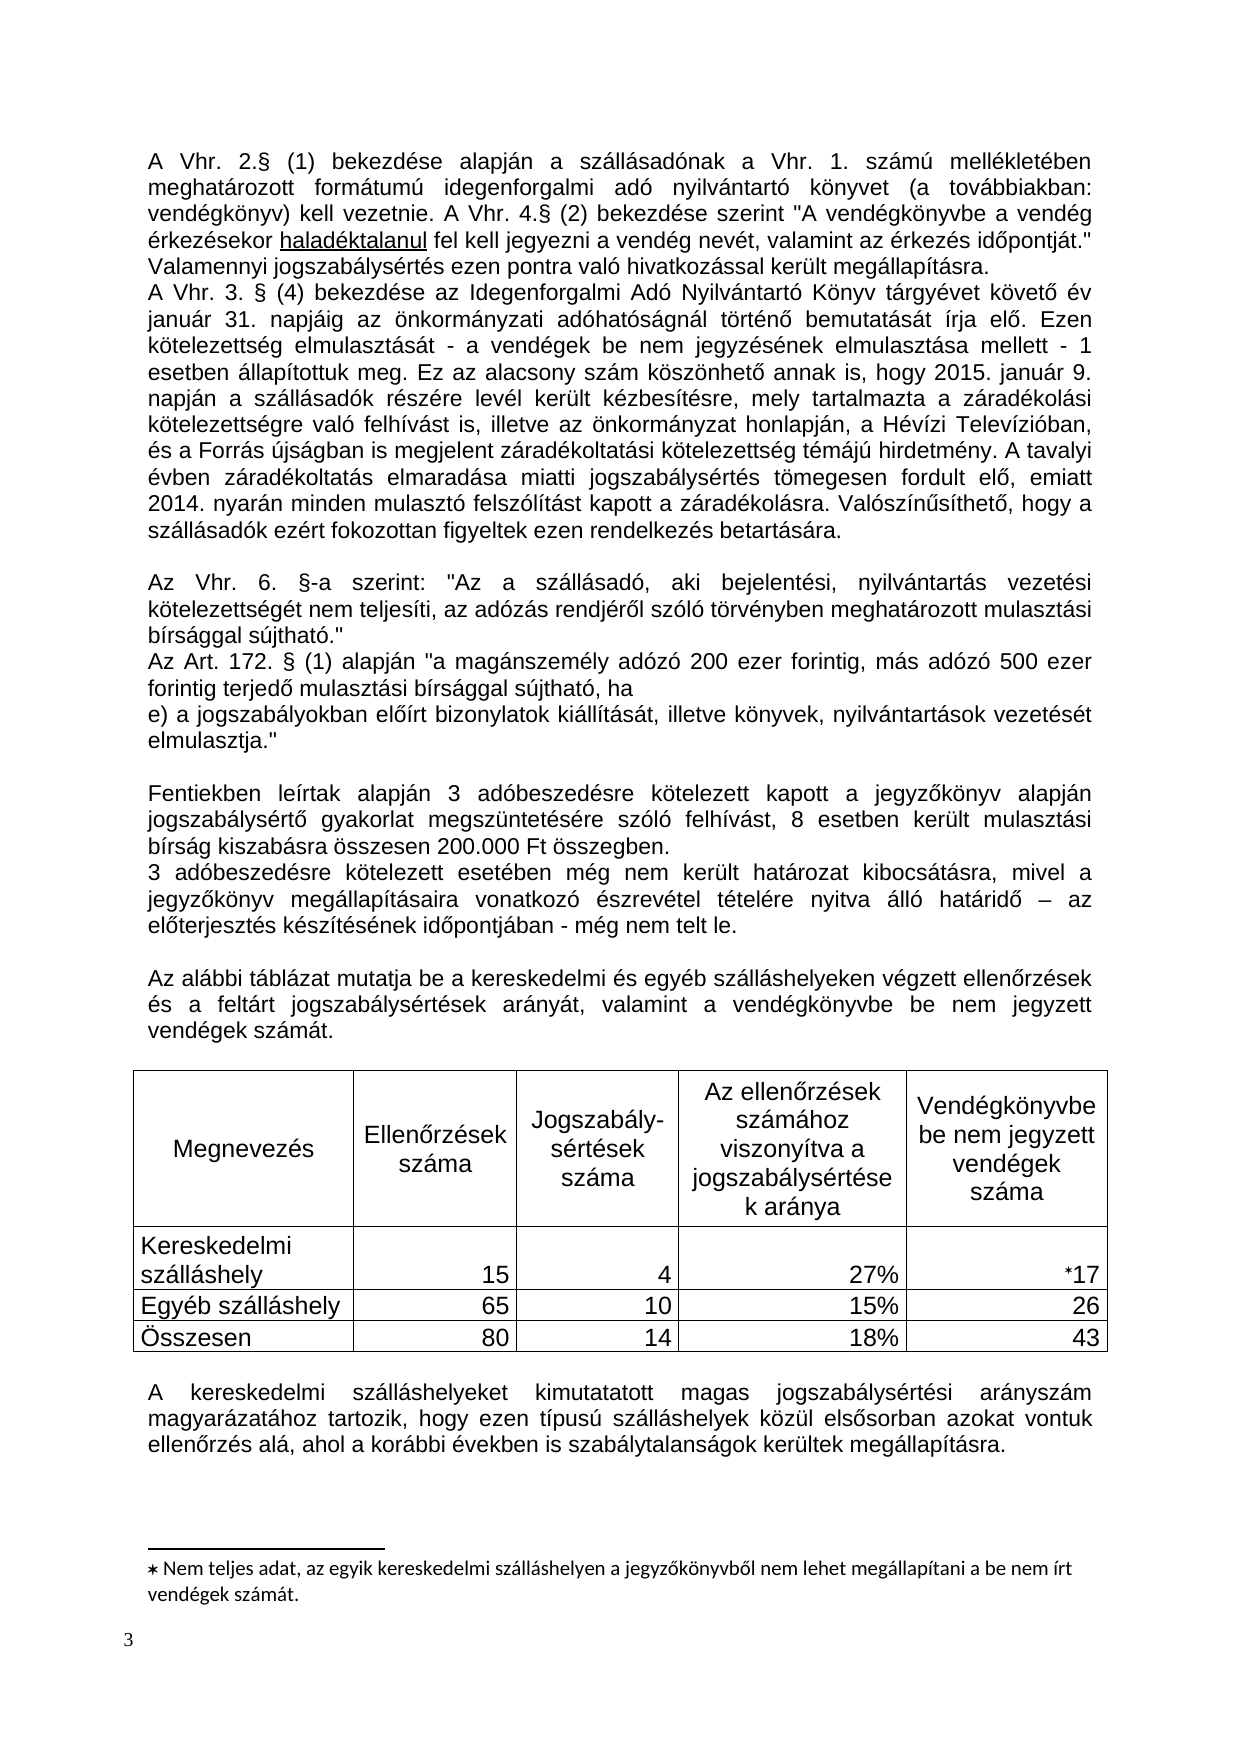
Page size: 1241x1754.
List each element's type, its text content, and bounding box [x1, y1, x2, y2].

table_cell 4 [517, 1227, 678, 1289]
table_cell 65 [354, 1290, 516, 1320]
table_cell 18% [679, 1321, 906, 1351]
table_header Megnevezés [134, 1071, 353, 1226]
table_cell 10 [517, 1290, 678, 1320]
text A Vhr. 2.§ (1) bekezdése alapján a szállásadónak a Vhr. 1. számú mellékletében meghatározott formátumú idegenforgalmi adó nyilvántartó könyvet (a továbbiakban: vendégkönyv) kell vezetnie. A Vhr. 4.§ (2) bekezdése szerint "A vendégkönyvbe a vendég érkezésekor haladéktalanul fel kell jegyezni a vendég nevét, valamint az érkezés időpontját." Valamennyi jogszabálysértés ezen pontra való hivatkozással került megállapításra. [148, 148, 1093, 279]
table_cell 80 [354, 1321, 516, 1351]
text e) a jogszabályokban előírt bizonylatok kiállítását, illetve könyvek, nyilvántartások vezetését elmulasztja." [148, 701, 1093, 754]
table_header Az ellenőrzések számához viszonyítva a jogszabálysértések aránya [679, 1071, 906, 1226]
text A kereskedelmi szálláshelyeket kimutatatott magas jogszabálysértési arányszám magyarázatához tartozik, hogy ezen típusú szálláshelyek közül elsősorban azokat vontuk ellenőrzés alá, ahol a korábbi években is szabálytalanságok kerültek megállapításra. [148, 1379, 1093, 1458]
table_cell Kereskedelmi szálláshely [134, 1227, 353, 1289]
table_cell Egyéb szálláshely [134, 1290, 353, 1320]
text A Vhr. 3. § (4) bekezdése az Idegenforgalmi Adó Nyilvántartó Könyv tárgyévet követő év január 31. napjáig az önkormányzati adóhatóságnál történő bemutatását írja elő. Ezen kötelezettség elmulasztását - a vendégek be nem jegyzésének elmulasztása mellett - 1 esetben állapítottuk meg. Ez az alacsony szám köszönhető annak is, hogy 2015. január 9. napján a szállásadók részére levél került kézbesítésre, mely tartalmazta a záradékolási kötelezettségre való felhívást is, illetve az önkormányzat honlapján, a Hévízi Televízióban, és a Forrás újságban is megjelent záradékoltatási kötelezettség témájú hirdetmény. A tavalyi évben záradékoltatás elmaradása miatti jogszabálysértés tömegesen fordult elő, emiatt 2014. nyarán minden mulasztó felszólítást kapott a záradékolásra. Valószínűsíthető, hogy a szállásadók ezért fokozottan figyeltek ezen rendelkezés betartására. [148, 279, 1093, 543]
text Az alábbi táblázat mutatja be a kereskedelmi és egyéb szálláshelyeken végzett ellenőrzések és a feltárt jogszabálysértések arányát, valamint a vendégkönyvbe be nem jegyzett vendégek számát. [148, 964, 1093, 1044]
table_cell 15 [354, 1227, 516, 1289]
table_cell Összesen [134, 1321, 353, 1351]
table_cell 17 [907, 1227, 1107, 1289]
text Az Art. 172. § (1) alapján "a magánszemély adózó 200 ezer forintig, más adózó 500 ezer forintig terjedő mulasztási bírsággal sújtható, ha [148, 648, 1093, 701]
table_cell 15% [679, 1290, 906, 1320]
text 3 adóbeszedésre kötelezett esetében még nem került határozat kibocsátásra, mivel a jegyzőkönyv megállapításaira vonatkozó észrevétel tételére nyitva álló határidő – az előterjesztés készítésének időpontjában - még nem telt le. [148, 859, 1093, 938]
table_cell 43 [907, 1321, 1107, 1351]
table_cell 27% [679, 1227, 906, 1289]
table_cell 26 [907, 1290, 1107, 1320]
table_header Jogszabály-sértések száma [517, 1071, 678, 1226]
table_cell 14 [517, 1321, 678, 1351]
text Fentiekben leírtak alapján 3 adóbeszedésre kötelezett kapott a jegyzőkönyv alapján jogszabálysértő gyakorlat megszüntetésére szóló felhívást, 8 esetben került mulasztási bírság kiszabásra összesen 200.000 Ft összegben. [148, 780, 1093, 859]
table_header Vendégkönyvbe be nem jegyzett vendégek száma [907, 1071, 1107, 1226]
text Az Vhr. 6. §-a szerint: "Az a szállásadó, aki bejelentési, nyilvántartás vezetési kötelezettségét nem teljesíti, az adózás rendjéről szóló törvényben meghatározott mulasztási bírsággal sújtható." [148, 569, 1093, 648]
table_header Ellenőrzések száma [354, 1071, 516, 1226]
